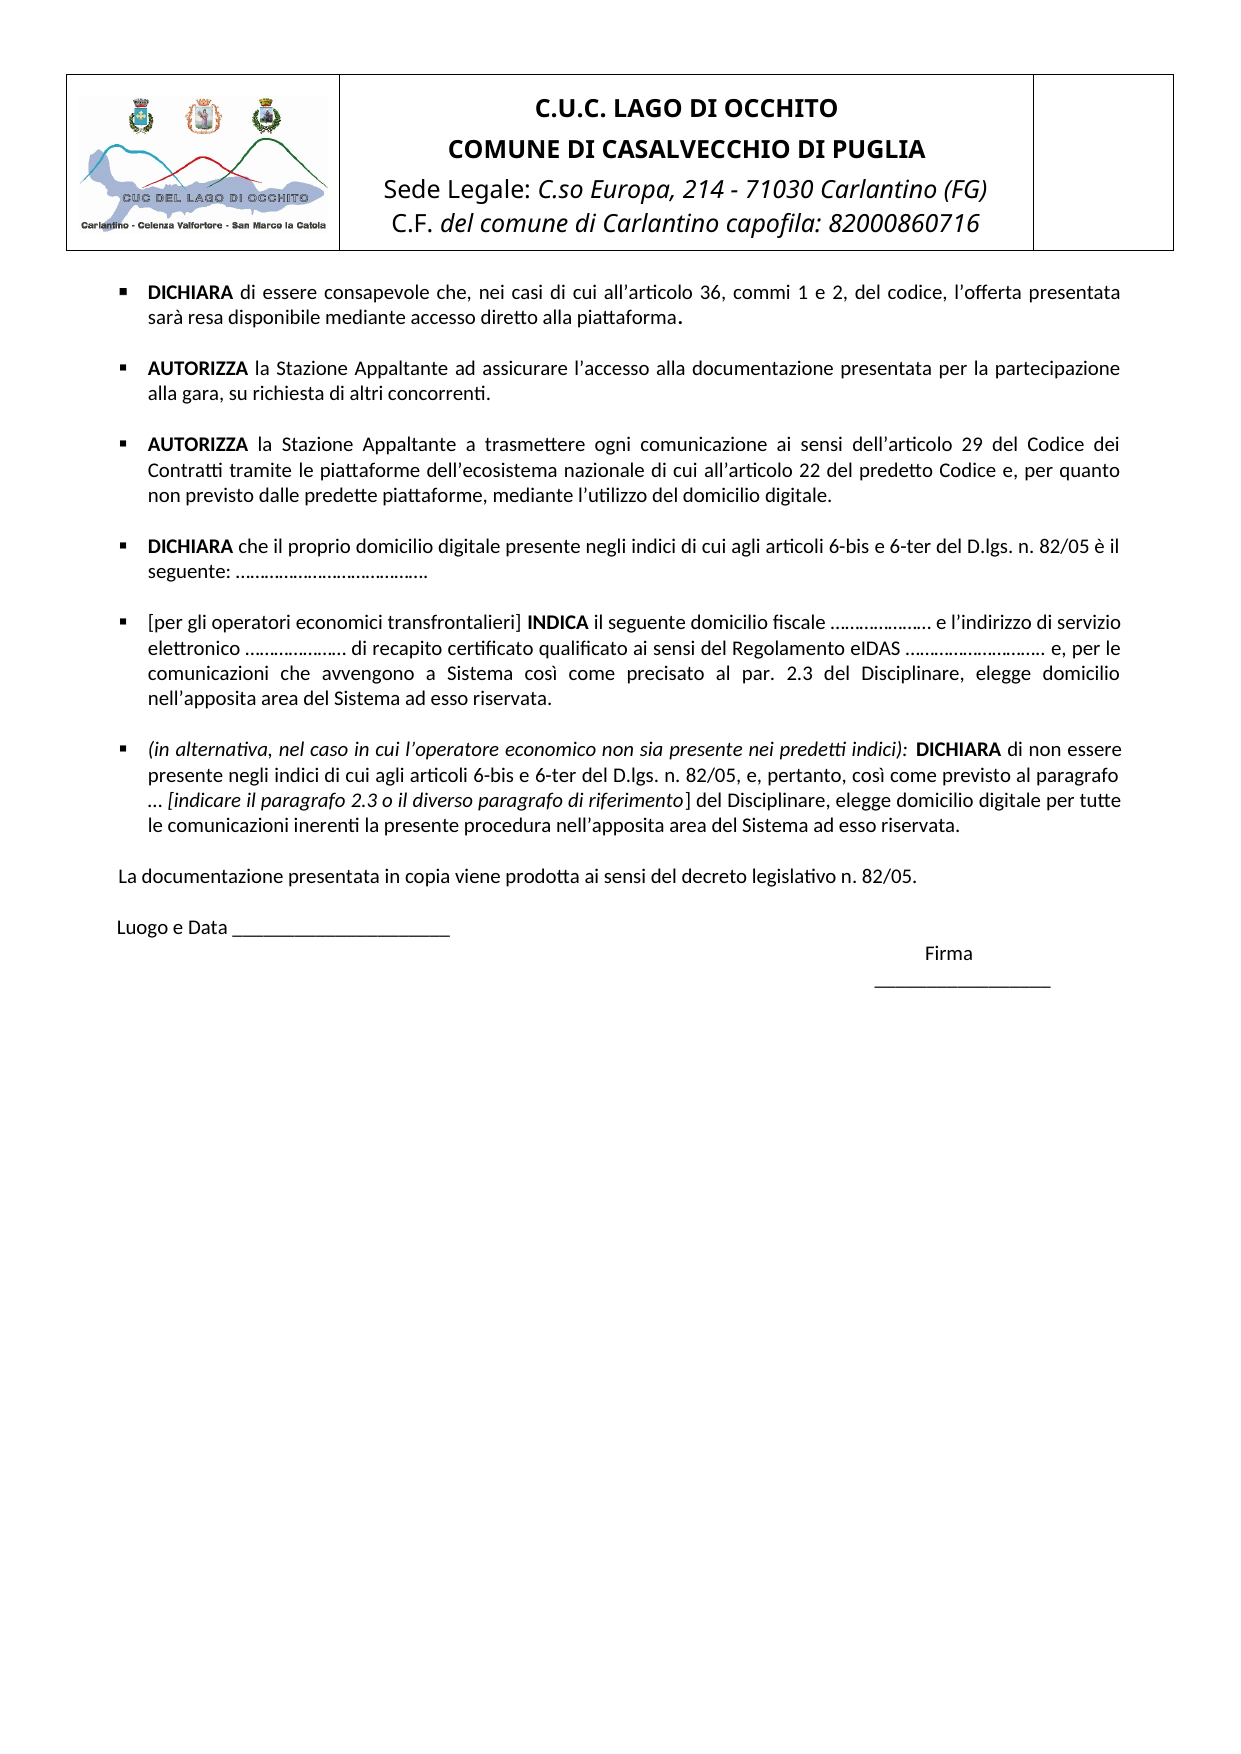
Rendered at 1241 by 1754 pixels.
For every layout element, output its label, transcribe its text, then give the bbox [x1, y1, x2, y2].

text Luogo e Data _____________________ [117, 914, 1122, 940]
list AUTORIZZA la Stazione Appaltante a trasmettere ogni comunicazione ai sensi dell’articolo 29 del Codice dei Contratti tramite le piattaforme dell’ecosistema nazionale di cui all’articolo 22 del predetto Codice e, per quanto non previsto dalle predette piattaforme, mediante l’utilizzo del domicilio digitale. [118, 431, 1122, 508]
list [per gli operatori economici transfrontalieri] INDICA il seguente domicilio fiscale ………………… e l’indirizzo di servizio elettronico ………………… di recapito certificato qualificato ai sensi del Regolamento eIDAS ……………………….. e, per le comunicazioni che avvengono a Sistema così come precisato al par. 2.3 del Disciplinare, elegge domicilio nell’apposita area del Sistema ad esso riservata. [118, 609, 1122, 711]
list DICHIARA che il proprio domicilio digitale presente negli indici di cui agli articoli 6-bis e 6-ter del D.lgs. n. 82/05 è il seguente: …………………………………. [118, 533, 1122, 584]
list AUTORIZZA la Stazione Appaltante ad assicurare l’accesso alla documentazione presentata per la partecipazione alla gara, su richiesta di altri concorrenti. [118, 355, 1122, 406]
text Firma [117, 940, 1122, 965]
text _________________ [856, 965, 1122, 991]
text La documentazione presentata in copia viene prodotta ai sensi del decreto legislativo n. 82/05. [118, 863, 1117, 889]
list DICHIARA di essere consapevole che, nei casi di cui all’articolo 36, commi 1 e 2, del codice, l’offerta presentata sarà resa disponibile mediante accesso diretto alla piattaforma. [118, 279, 1122, 330]
list (in alternativa, nel caso in cui l’operatore economico non sia presente nei predetti indici): DICHIARA di non essere presente negli indici di cui agli articoli 6-bis e 6-ter del D.lgs. n. 82/05, e, pertanto, così come previsto al paragrafo … [indicare il paragrafo 2.3 o il diverso paragrafo di riferimento] del Disciplinare, elegge domicilio digitale per tutte le comunicazioni inerenti la presente procedura nell’apposita area del Sistema ad esso riservata. [118, 736, 1122, 838]
picture [78, 96, 329, 234]
